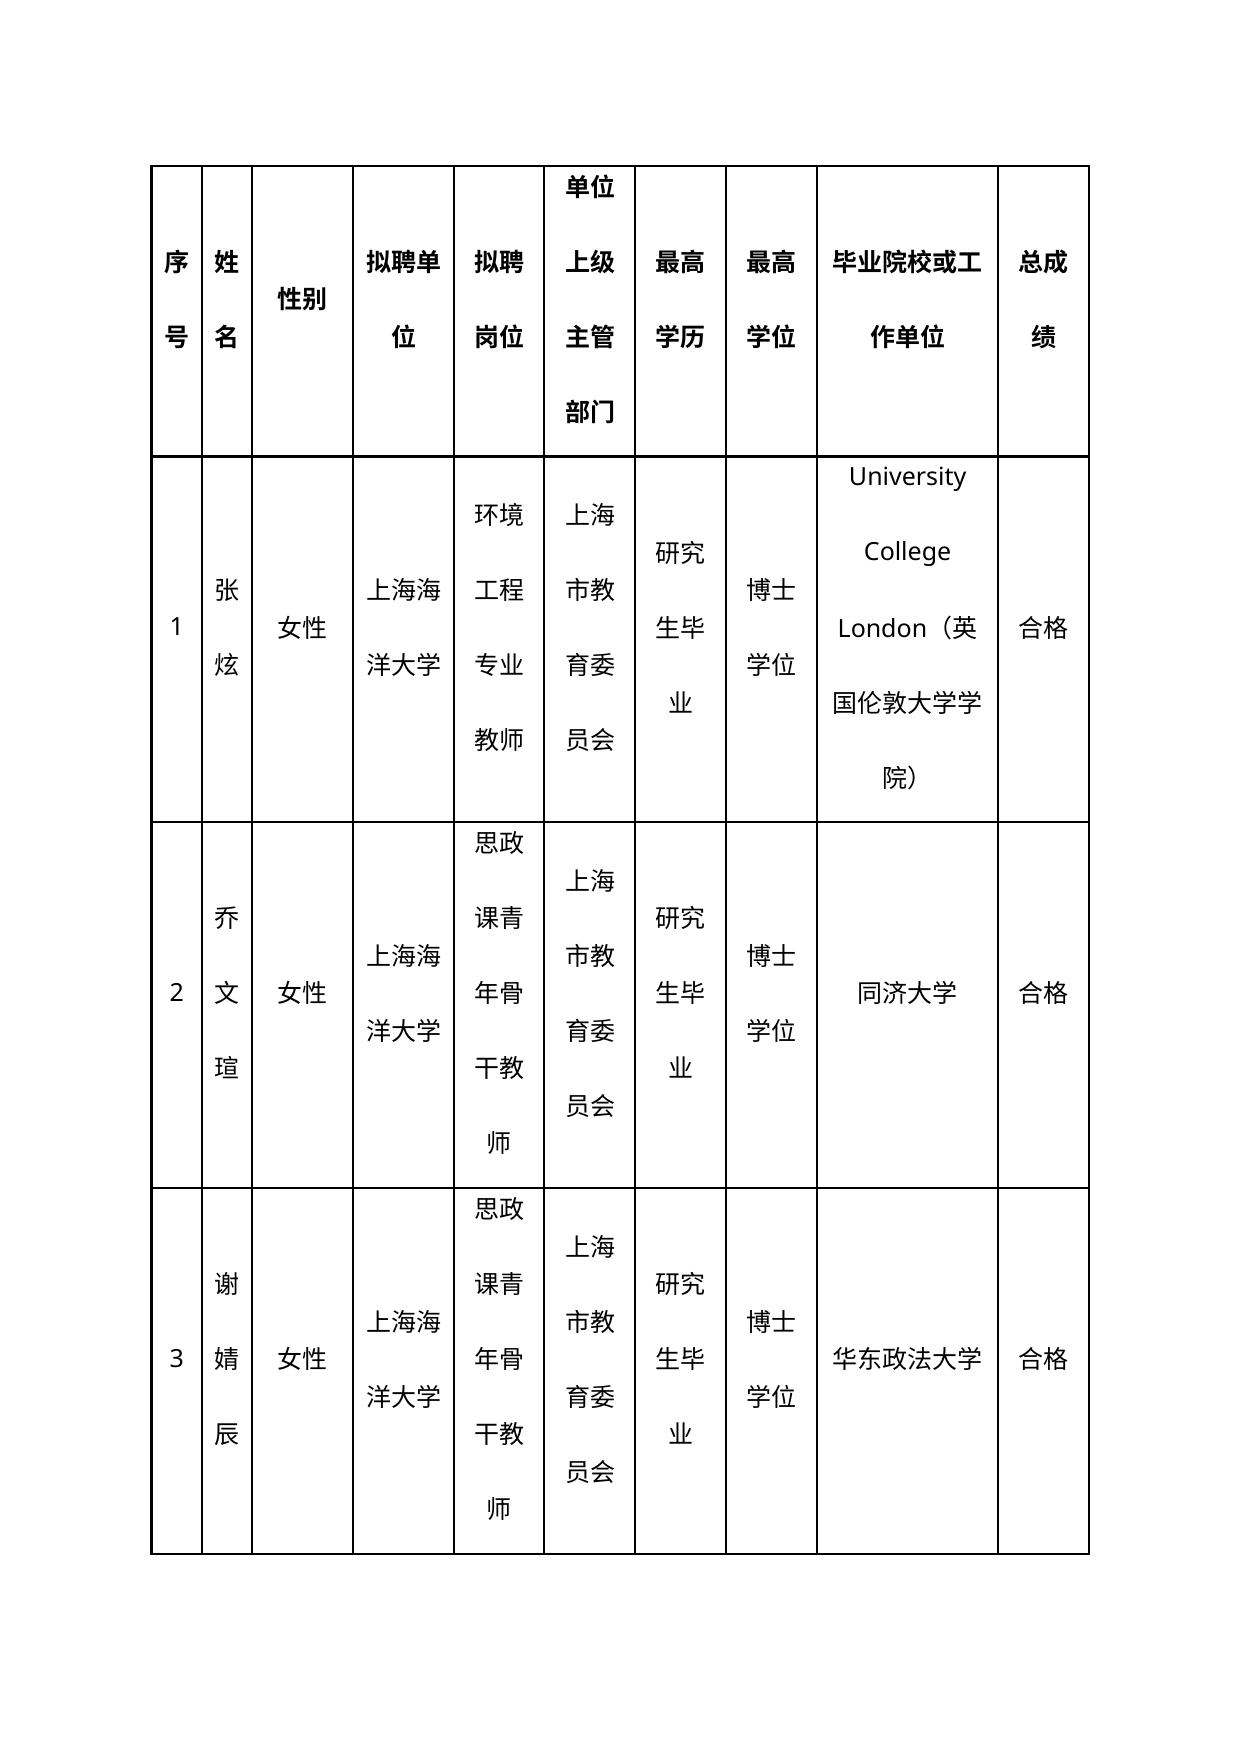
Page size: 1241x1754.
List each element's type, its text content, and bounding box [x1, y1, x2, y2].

table_cell 2 [153, 823, 201, 1187]
table_cell 思政课青年骨干教师 [455, 1189, 543, 1553]
table_header 最高学历 [636, 167, 725, 455]
table_cell 上海海洋大学 [354, 823, 453, 1187]
table_header 毕业院校或工作单位 [818, 167, 997, 455]
table_cell 博士学位 [727, 458, 816, 821]
table_header 单位上级主管部门 [545, 167, 634, 455]
table_cell 合格 [999, 458, 1088, 821]
table_cell 思政课青年骨干教师 [455, 823, 543, 1187]
table_cell 上海市教育委员会 [545, 458, 634, 821]
table_cell University College London（英国伦敦大学学院） [818, 458, 997, 821]
table_cell 合格 [999, 1189, 1088, 1553]
table_header 拟聘单位 [354, 167, 453, 455]
table_header 性别 [253, 167, 352, 455]
table_cell 华东政法大学 [818, 1189, 997, 1553]
table_cell 上海海洋大学 [354, 1189, 453, 1553]
table_cell 上海市教育委员会 [545, 823, 634, 1187]
table_cell 1 [153, 458, 201, 821]
table_cell 博士学位 [727, 823, 816, 1187]
table_cell 3 [153, 1189, 201, 1553]
table_cell 同济大学 [818, 823, 997, 1187]
table_header 最高学位 [727, 167, 816, 455]
table_cell 合格 [999, 823, 1088, 1187]
table_cell 研究生毕业 [636, 823, 725, 1187]
table_cell 上海海洋大学 [354, 458, 453, 821]
table_cell 博士学位 [727, 1189, 816, 1553]
table_header 姓名 [203, 167, 251, 455]
table_cell 环境工程专业教师 [455, 458, 543, 821]
table_cell 女性 [253, 823, 352, 1187]
table_cell 研究生毕业 [636, 1189, 725, 1553]
table_cell 乔文瑄 [203, 823, 251, 1187]
table_header 总成绩 [999, 167, 1088, 455]
table_cell 谢婧辰 [203, 1189, 251, 1553]
table_cell 张炫 [203, 458, 251, 821]
table_header 序号 [153, 167, 201, 455]
table_cell 女性 [253, 458, 352, 821]
table_cell 上海市教育委员会 [545, 1189, 634, 1553]
table_cell 研究生毕业 [636, 458, 725, 821]
table_cell 女性 [253, 1189, 352, 1553]
table_header 拟聘岗位 [455, 167, 543, 455]
